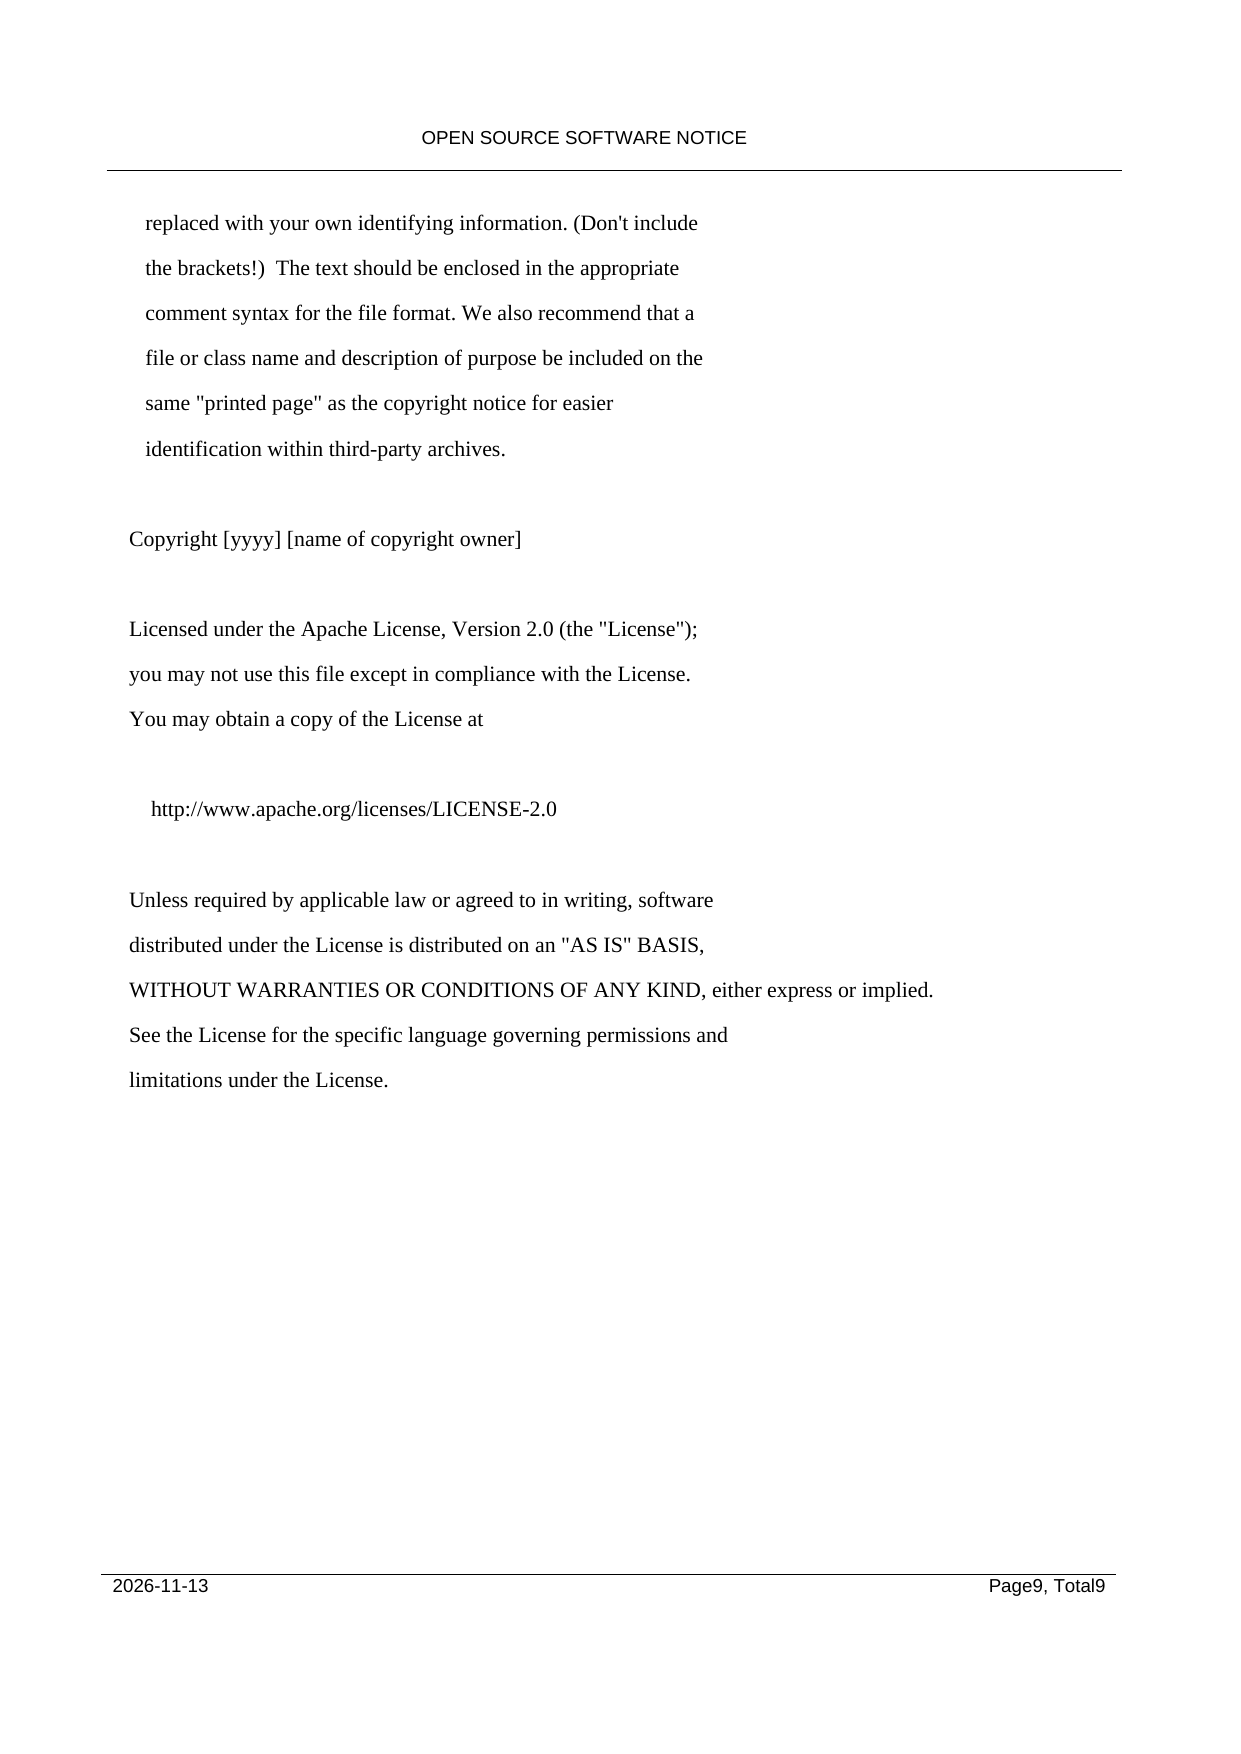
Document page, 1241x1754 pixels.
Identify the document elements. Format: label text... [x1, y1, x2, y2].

text Licensed under the Apache License, Version 2.0 (the "License"); [112, 612, 1128, 645]
text file or class name and description of purpose be included on the [112, 342, 1128, 374]
text you may not use this file except in compliance with the License. [112, 657, 1128, 690]
text replaced with your own identifying information. (Don't include [112, 206, 1128, 239]
text limitations under the License. [112, 1063, 1128, 1096]
text WITHOUT WARRANTIES OR CONDITIONS OF ANY KIND, either express or implied. [112, 973, 1128, 1006]
text comment syntax for the file format. We also recommend that a [112, 297, 1128, 329]
text See the License for the specific language governing permissions and [112, 1018, 1128, 1051]
text the brackets!) The text should be enclosed in the appropriate [112, 251, 1128, 284]
text Copyright [yyyy] [name of copyright owner] [112, 522, 1128, 554]
text Unless required by applicable law or agreed to in writing, software [112, 883, 1128, 915]
text You may obtain a copy of the License at [112, 702, 1128, 735]
text same "printed page" as the copyright notice for easier [112, 387, 1128, 419]
text http://www.apache.org/licenses/LICENSE-2.0 [112, 793, 1128, 825]
text identification within third-party archives. [112, 432, 1128, 464]
text distributed under the License is distributed on an "AS IS" BASIS, [112, 928, 1128, 961]
